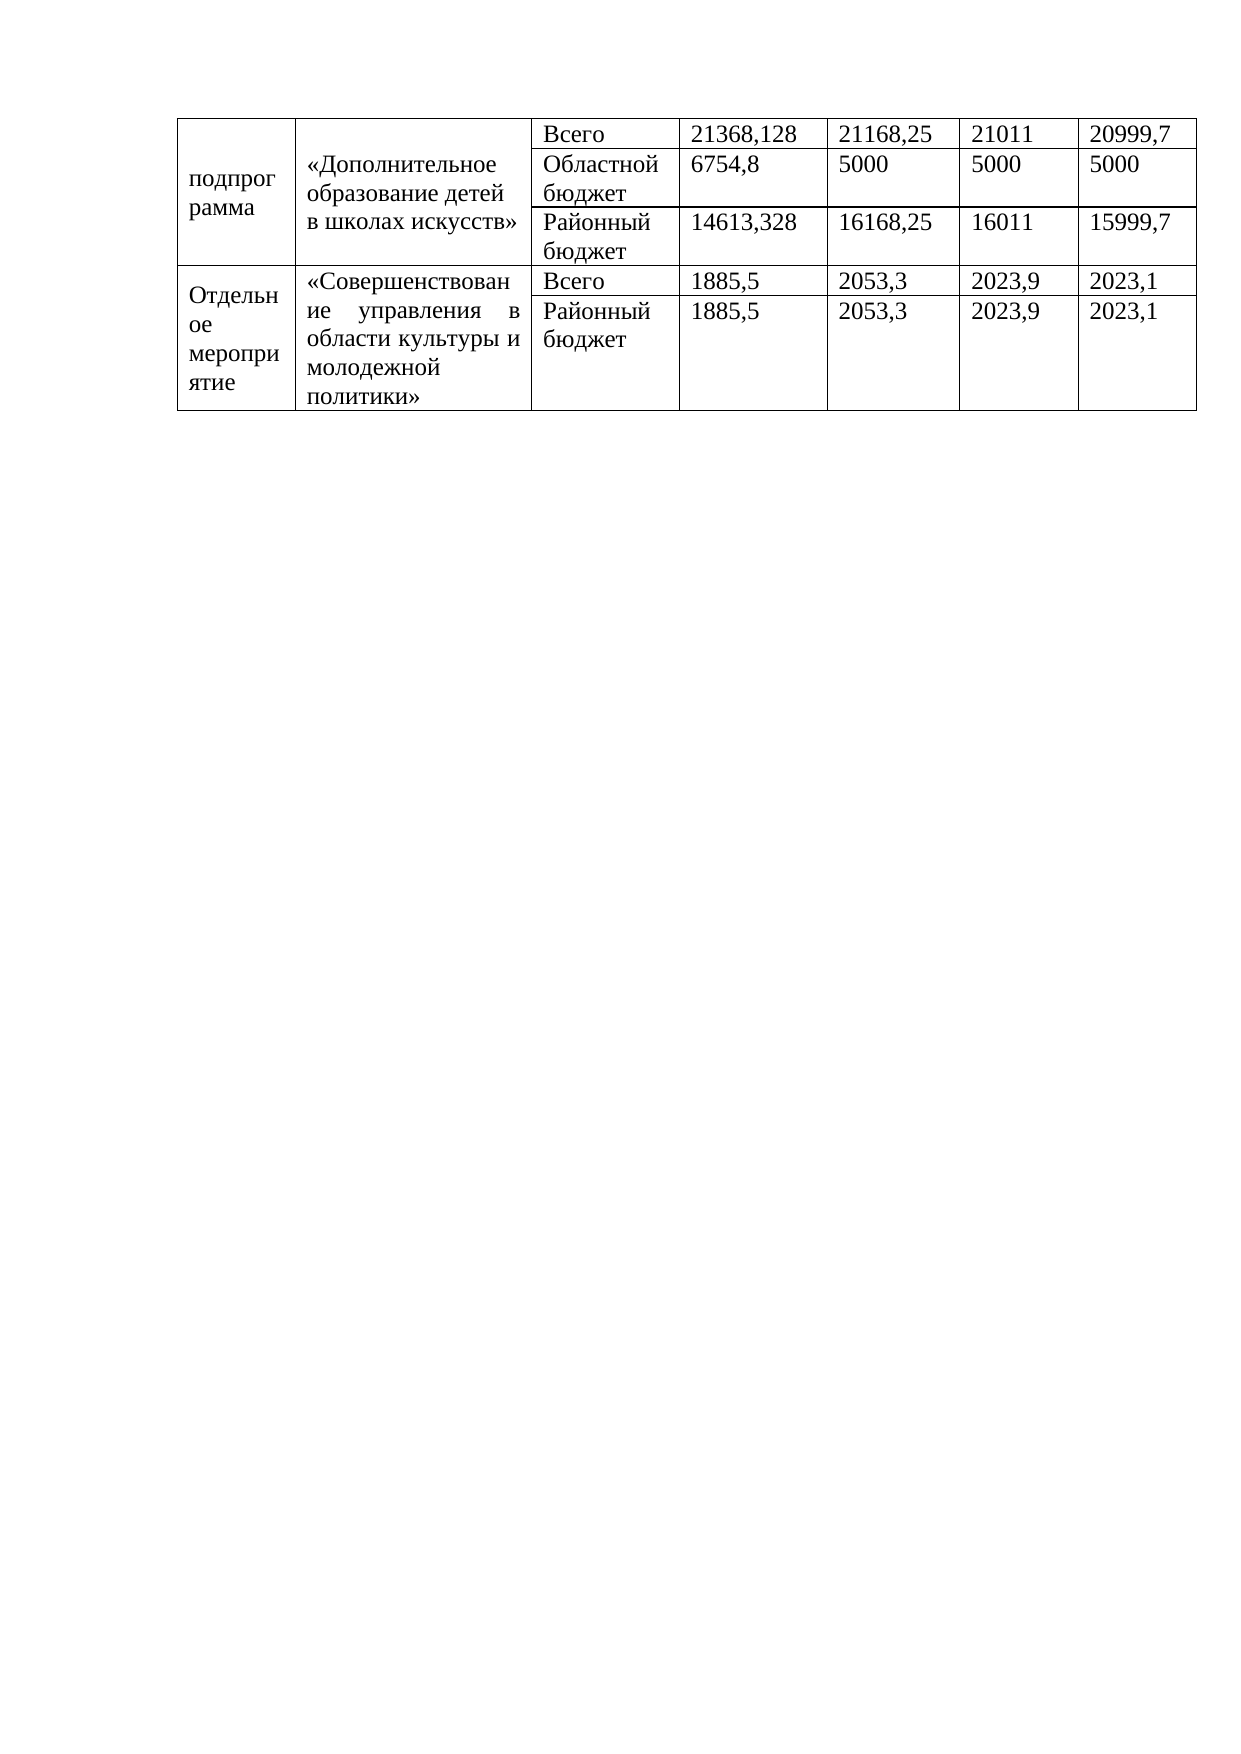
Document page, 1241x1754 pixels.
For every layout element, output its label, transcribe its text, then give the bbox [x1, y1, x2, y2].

table_cell 15999,7 [1079, 208, 1196, 265]
table_cell Областной бюджет [532, 149, 679, 206]
table_cell Отдельное мероприятие [178, 266, 295, 410]
table_cell 1885,5 [680, 296, 827, 410]
table_cell 2053,3 [828, 296, 959, 410]
table_cell 21011 [960, 119, 1078, 148]
table_cell 6754,8 [680, 149, 827, 206]
table_cell 2053,3 [828, 266, 959, 295]
table_cell 2023,1 [1079, 266, 1196, 295]
table_cell Районный бюджет [532, 296, 679, 410]
table_cell 2023,1 [1079, 296, 1196, 410]
table_cell Всего [532, 266, 679, 295]
table_cell подпрограмма [178, 119, 295, 265]
table_cell 5000 [828, 149, 959, 206]
table_cell «Совершенствование управления в области культуры и молодежной политики» [296, 266, 531, 410]
table_cell 14613,328 [680, 208, 827, 265]
table_cell 1885,5 [680, 266, 827, 295]
table_cell 5000 [960, 149, 1078, 206]
table_cell 21368,128 [680, 119, 827, 148]
table_cell 2023,9 [960, 296, 1078, 410]
table_cell Всего [532, 119, 679, 148]
table_cell 16168,25 [828, 208, 959, 265]
table_cell Районный бюджет [532, 208, 679, 265]
table_cell 2023,9 [960, 266, 1078, 295]
table_cell «Дополнительное образование детей в школах искусств» [296, 119, 531, 265]
table_cell 16011 [960, 208, 1078, 265]
table_cell 21168,25 [828, 119, 959, 148]
table_cell 20999,7 [1079, 119, 1196, 148]
table_cell 5000 [1079, 149, 1196, 206]
